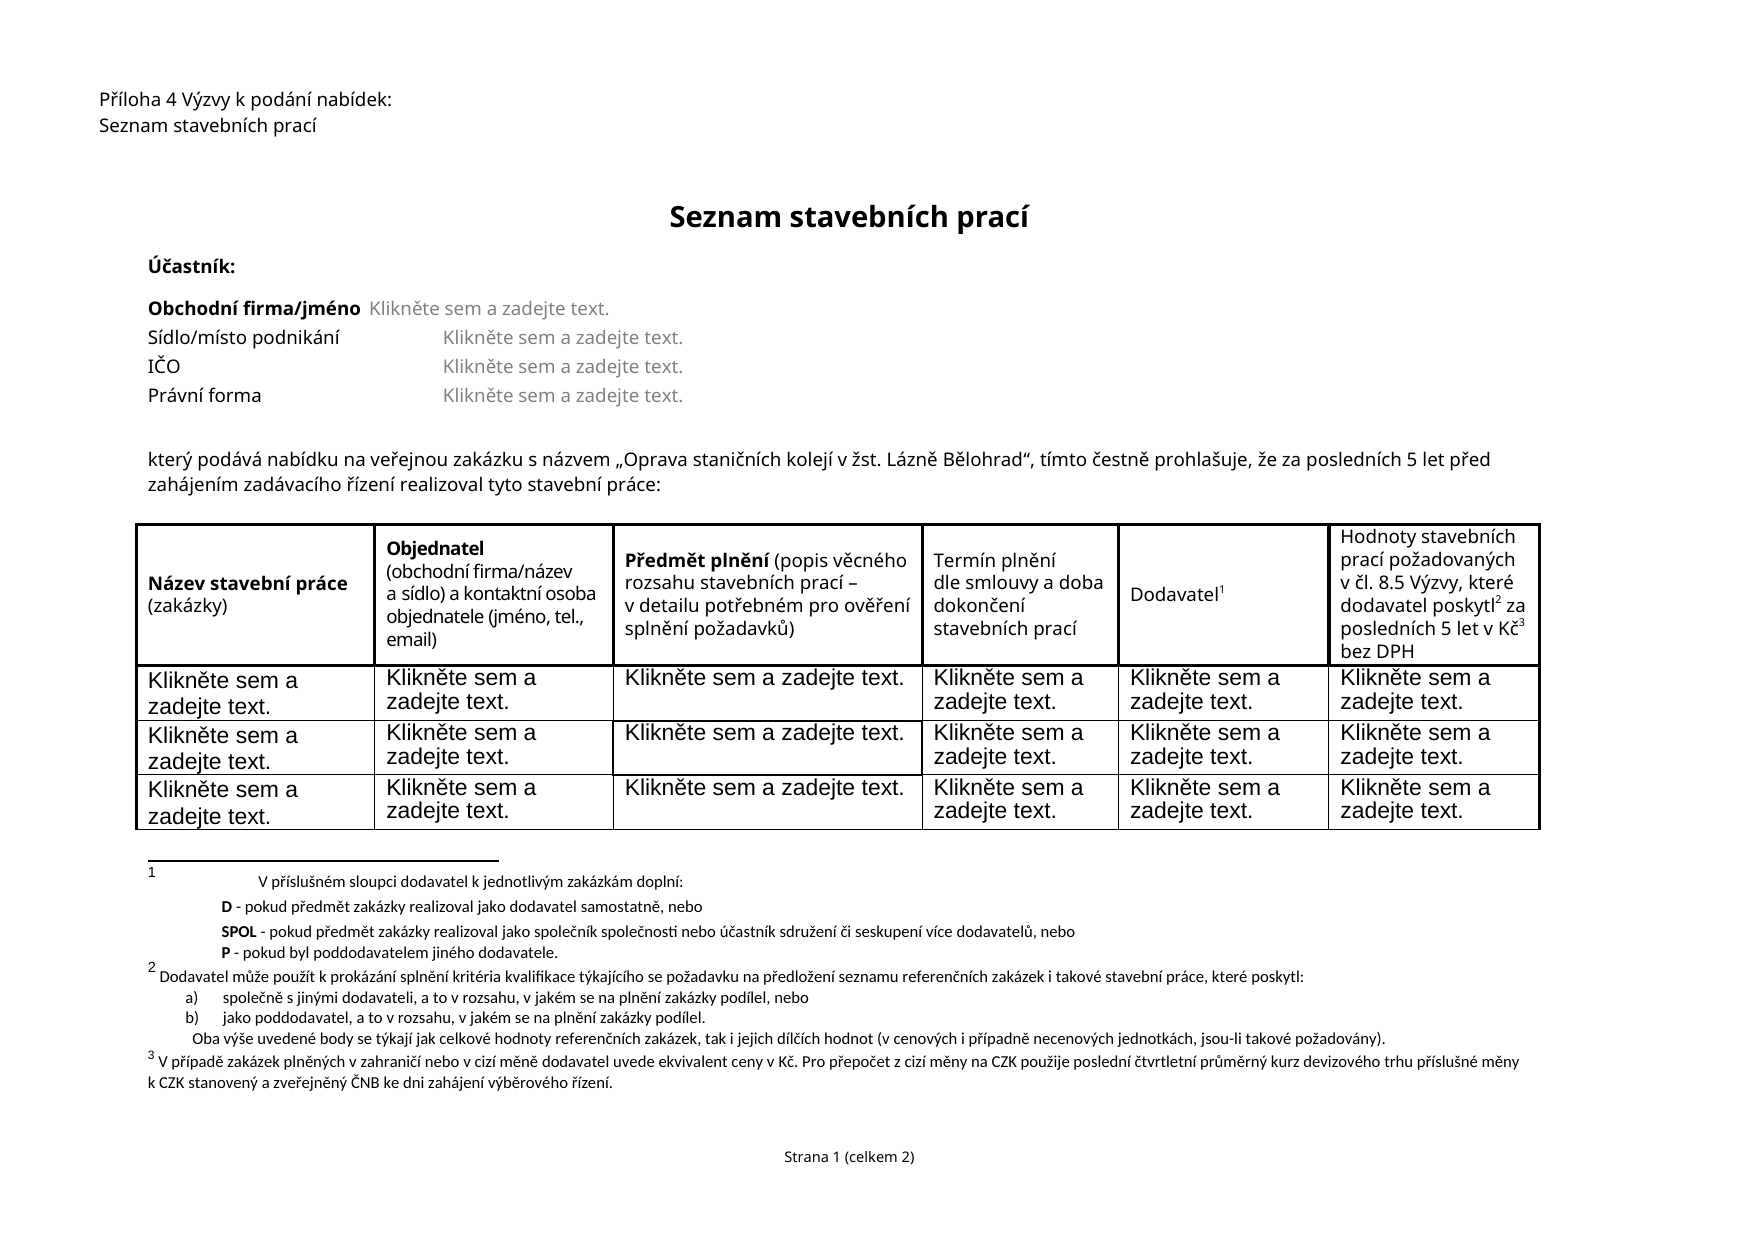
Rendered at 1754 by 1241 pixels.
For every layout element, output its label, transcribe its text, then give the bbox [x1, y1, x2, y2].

text Účastník: [148, 249, 1551, 279]
table_header Předmět plnění (popis věcného rozsahu stavebních prací – v detailu potřebném pro ověření splnění požadavků) [615, 526, 921, 664]
text IČO [148, 350, 1551, 379]
title Seznam stavebních prací [148, 196, 1551, 236]
text který podává nabídku na veřejnou zakázku s názvem „Oprava staničních kolejí v žst. Lázně Bělohrad“, tímto čestně prohlašuje, že za posledních 5 let před zahájením zadávacího řízení realizoval tyto stavební práce: [148, 446, 1551, 497]
table_header Dodavatel [1120, 526, 1327, 664]
table_header Objednatel (obchodní firma/název a sídlo) a kontaktní osoba objednatele (jméno, tel., email) [376, 526, 612, 664]
text Právní forma [148, 379, 1551, 408]
text Obchodní firma/jméno [148, 292, 1551, 321]
table_header Název stavební práce (zakázky) [138, 526, 373, 664]
text Sídlo/místo podnikání [148, 321, 1551, 350]
table_header Hodnoty stavebních prací požadovaných v čl. 8.5 Výzvy, které dodavatel poskytl za posledních 5 let v Kč bez DPH [1331, 526, 1538, 664]
table_header Termín plnění dle smlouvy a doba dokončení stavebních prací [924, 526, 1117, 664]
